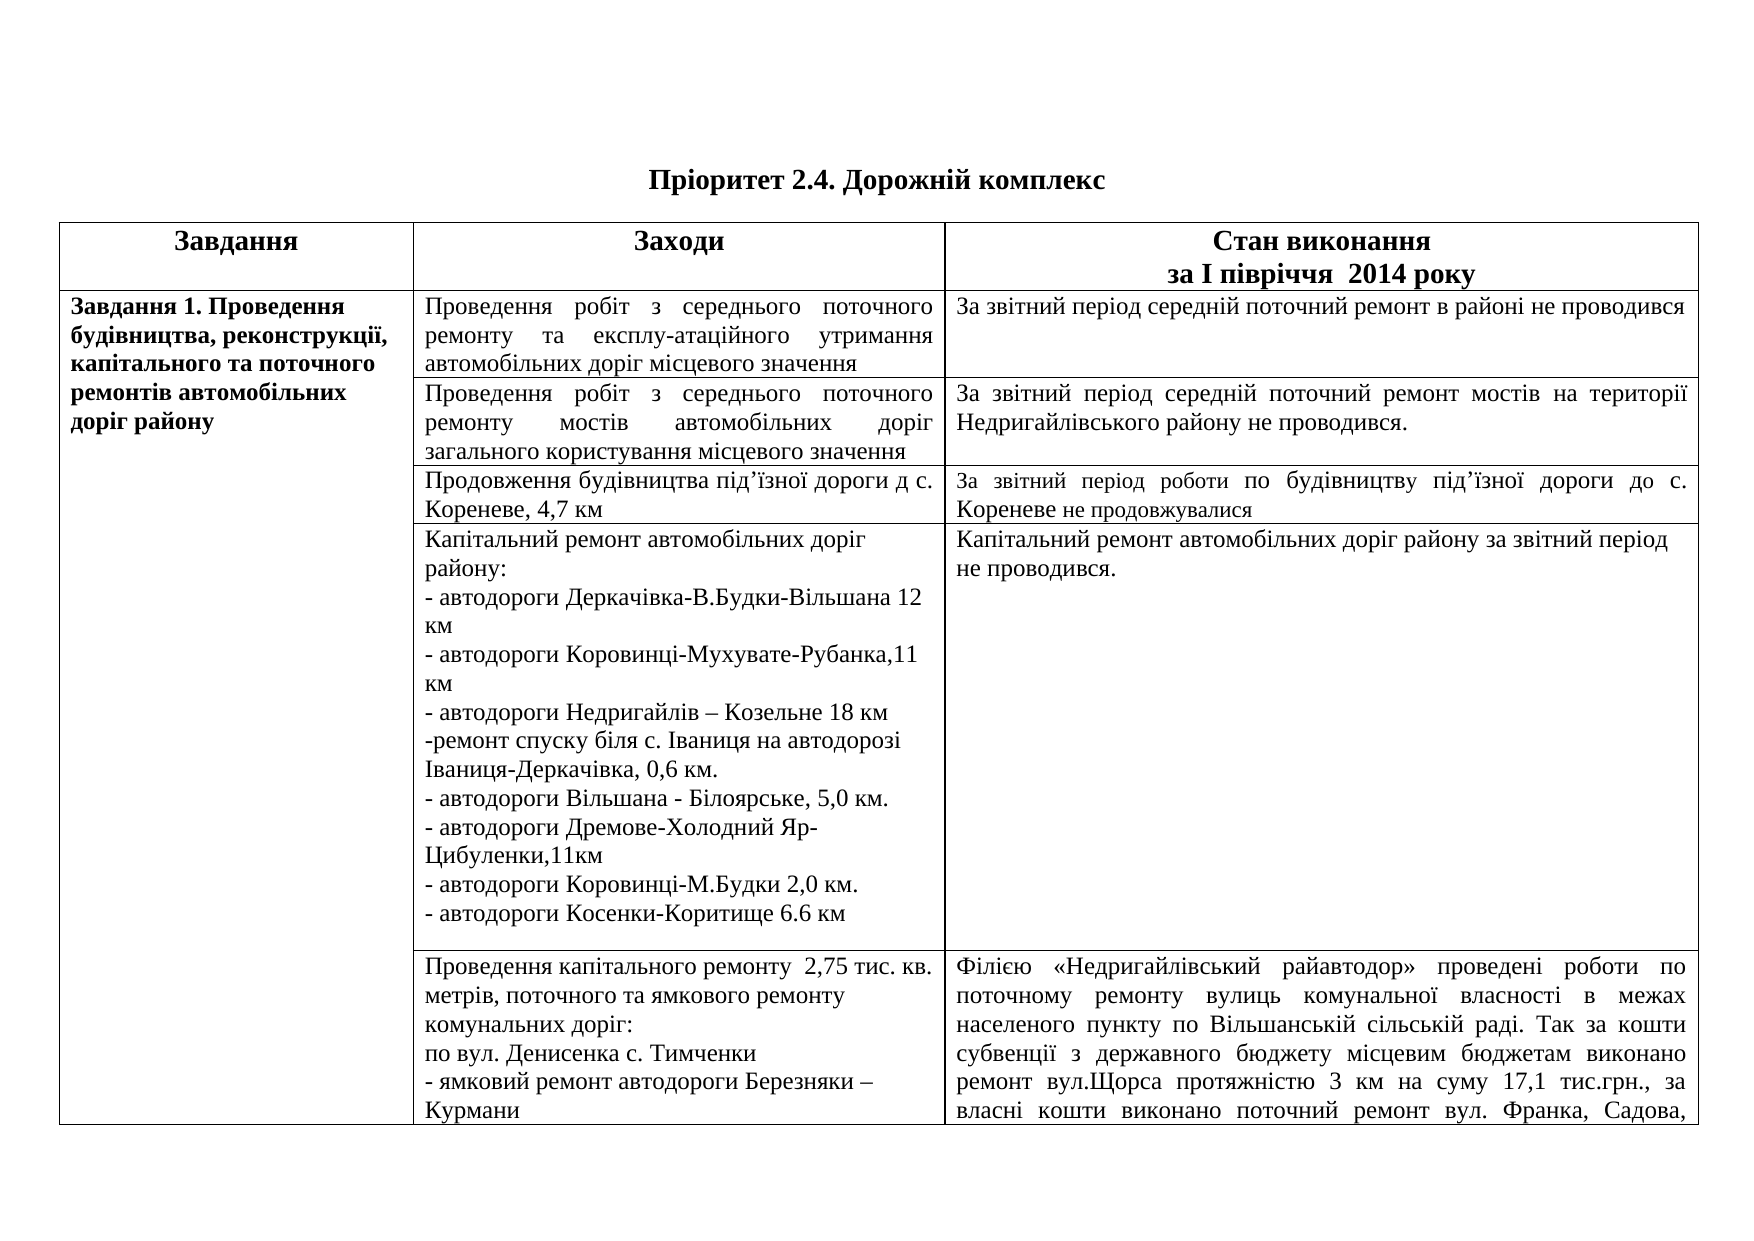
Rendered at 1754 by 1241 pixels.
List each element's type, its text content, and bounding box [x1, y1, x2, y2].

table_cell Капітальний ремонт автомобільних доріг району: - автодороги Деркачівка-В.Будки-Вільшана 12 км - автодороги Коровинці-Мухувате-Рубанка,11 км - автодороги Недригайлів – Козельне 18 км -ремонт спуску біля с. Іваниця на автодорозі Іваниця-Деркачівка, 0,6 км. - автодороги Вільшана - Білоярське, 5,0 км. - автодороги Дремове-Холодний Яр-Цибуленки,11км - автодороги Коровинці-М.Будки 2,0 км. - автодороги Косенки-Коритище 6.6 км [414, 524, 944, 950]
table_cell Проведення робіт з середнього поточного ремонту мостів автомобільних доріг загального користування місцевого значення [414, 378, 944, 464]
table_cell Завдання 1. Проведення будівництва, реконструкції, капітального та поточного ремонтів автомобільних доріг району [60, 291, 413, 1124]
table_cell Проведення робіт з середнього поточного ремонту та експлу-атаційного утримання автомобільних доріг місцевого значення [414, 291, 944, 377]
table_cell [414, 951, 944, 1124]
table_cell За звітний період середній поточний ремонт мостів на території Недригайлівського району не проводився. [946, 378, 1698, 464]
table_header Заходи [414, 223, 944, 290]
text Пріоритет 2.4. Дорожній комплекс [118, 162, 1636, 196]
table_header Завдання [60, 223, 413, 290]
table_cell За звітний період роботи по будівництву під’їзної дороги до с. Кореневе не продовжувалися [946, 466, 1698, 523]
table_cell Продовження будівництва під’їзної дороги д с. Кореневе, 4,7 км [414, 466, 944, 523]
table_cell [946, 951, 1698, 1124]
table_cell Капітальний ремонт автомобільних доріг району за звітний період не проводився. [946, 524, 1698, 950]
table_cell За звітний період середній поточний ремонт в районі не проводився [946, 291, 1698, 377]
table_header Стан виконання за І півріччя 2014 року [946, 223, 1698, 290]
